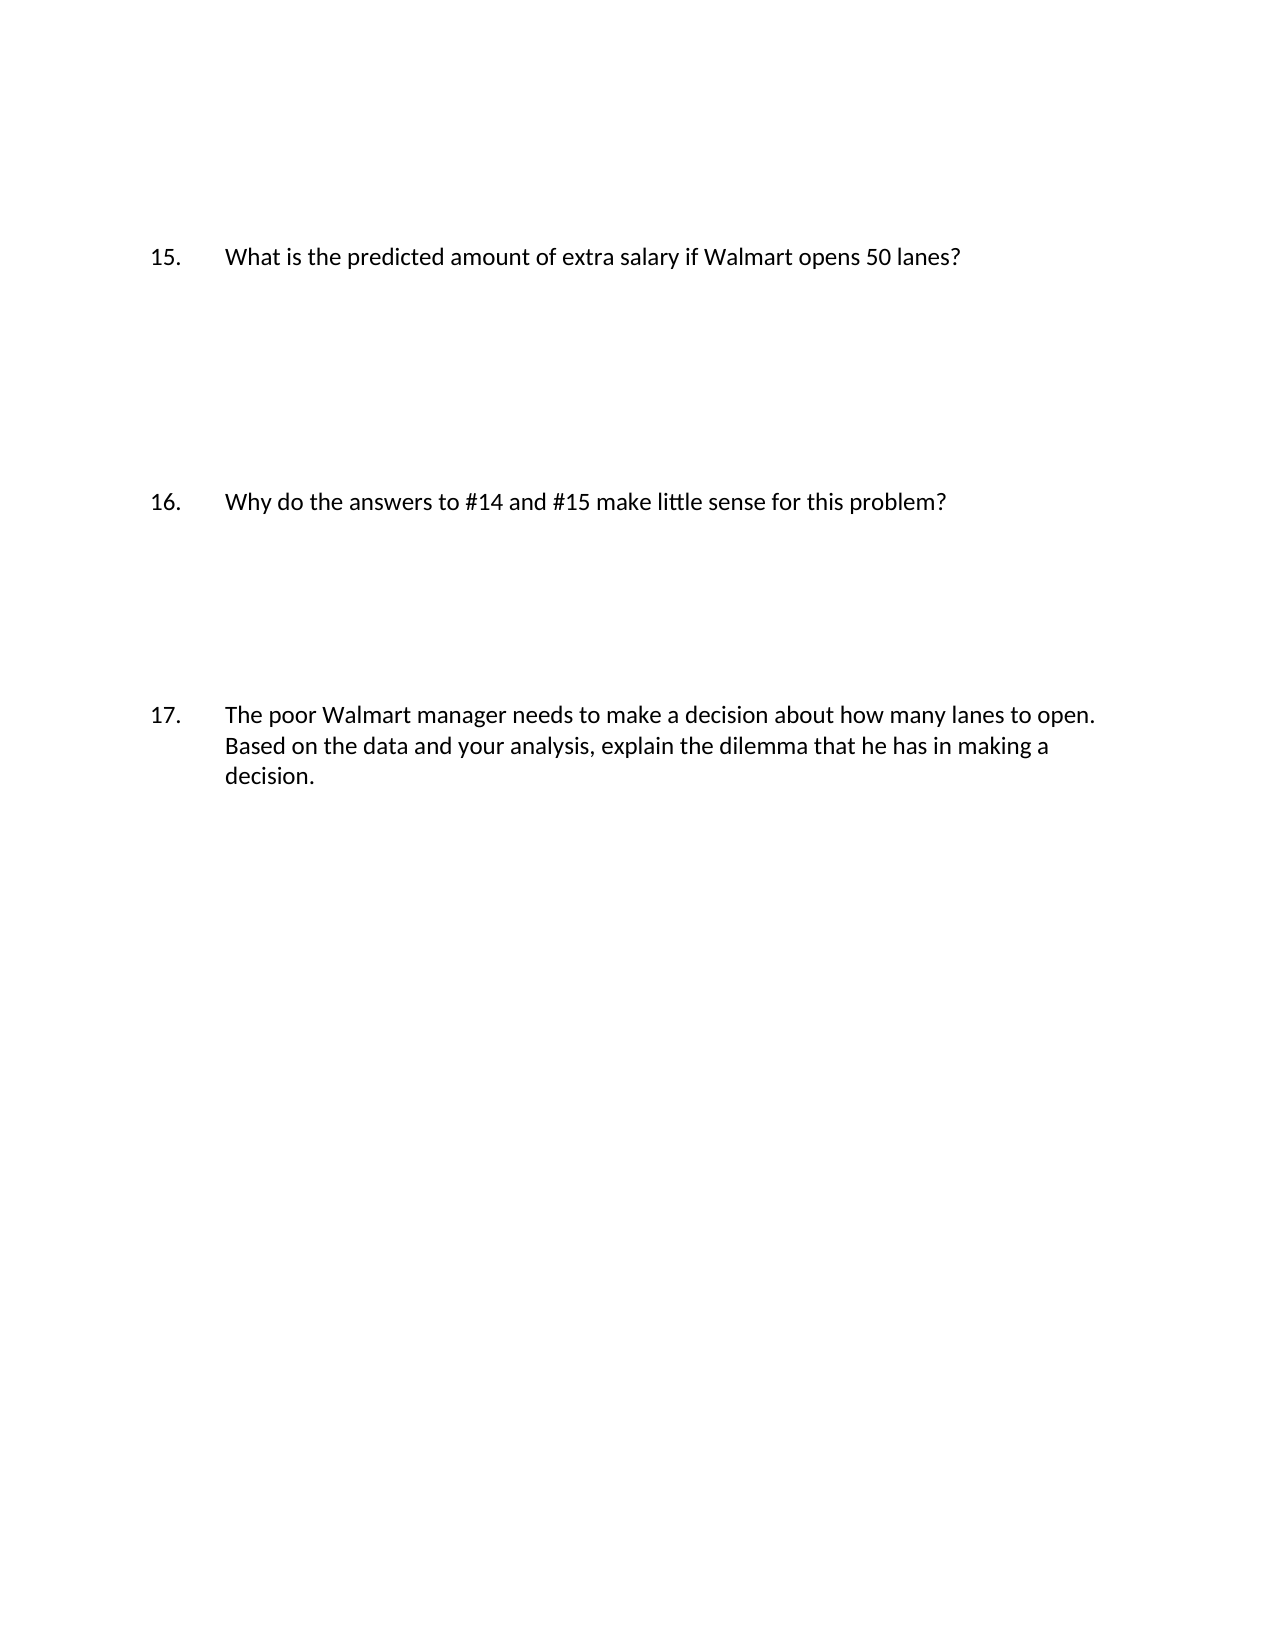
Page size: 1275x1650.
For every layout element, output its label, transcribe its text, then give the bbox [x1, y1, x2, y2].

text 17. The poor Walmart manager needs to make a decision about how many lanes to open. Based on the data and your analysis, explain the dilemma that he has in making a decision. [150, 699, 1125, 791]
text 15. What is the predicted amount of extra salary if Walmart opens 50 lanes? [150, 242, 1125, 272]
text 16. Why do the answers to #14 and #15 make little sense for this problem? [150, 486, 1125, 516]
